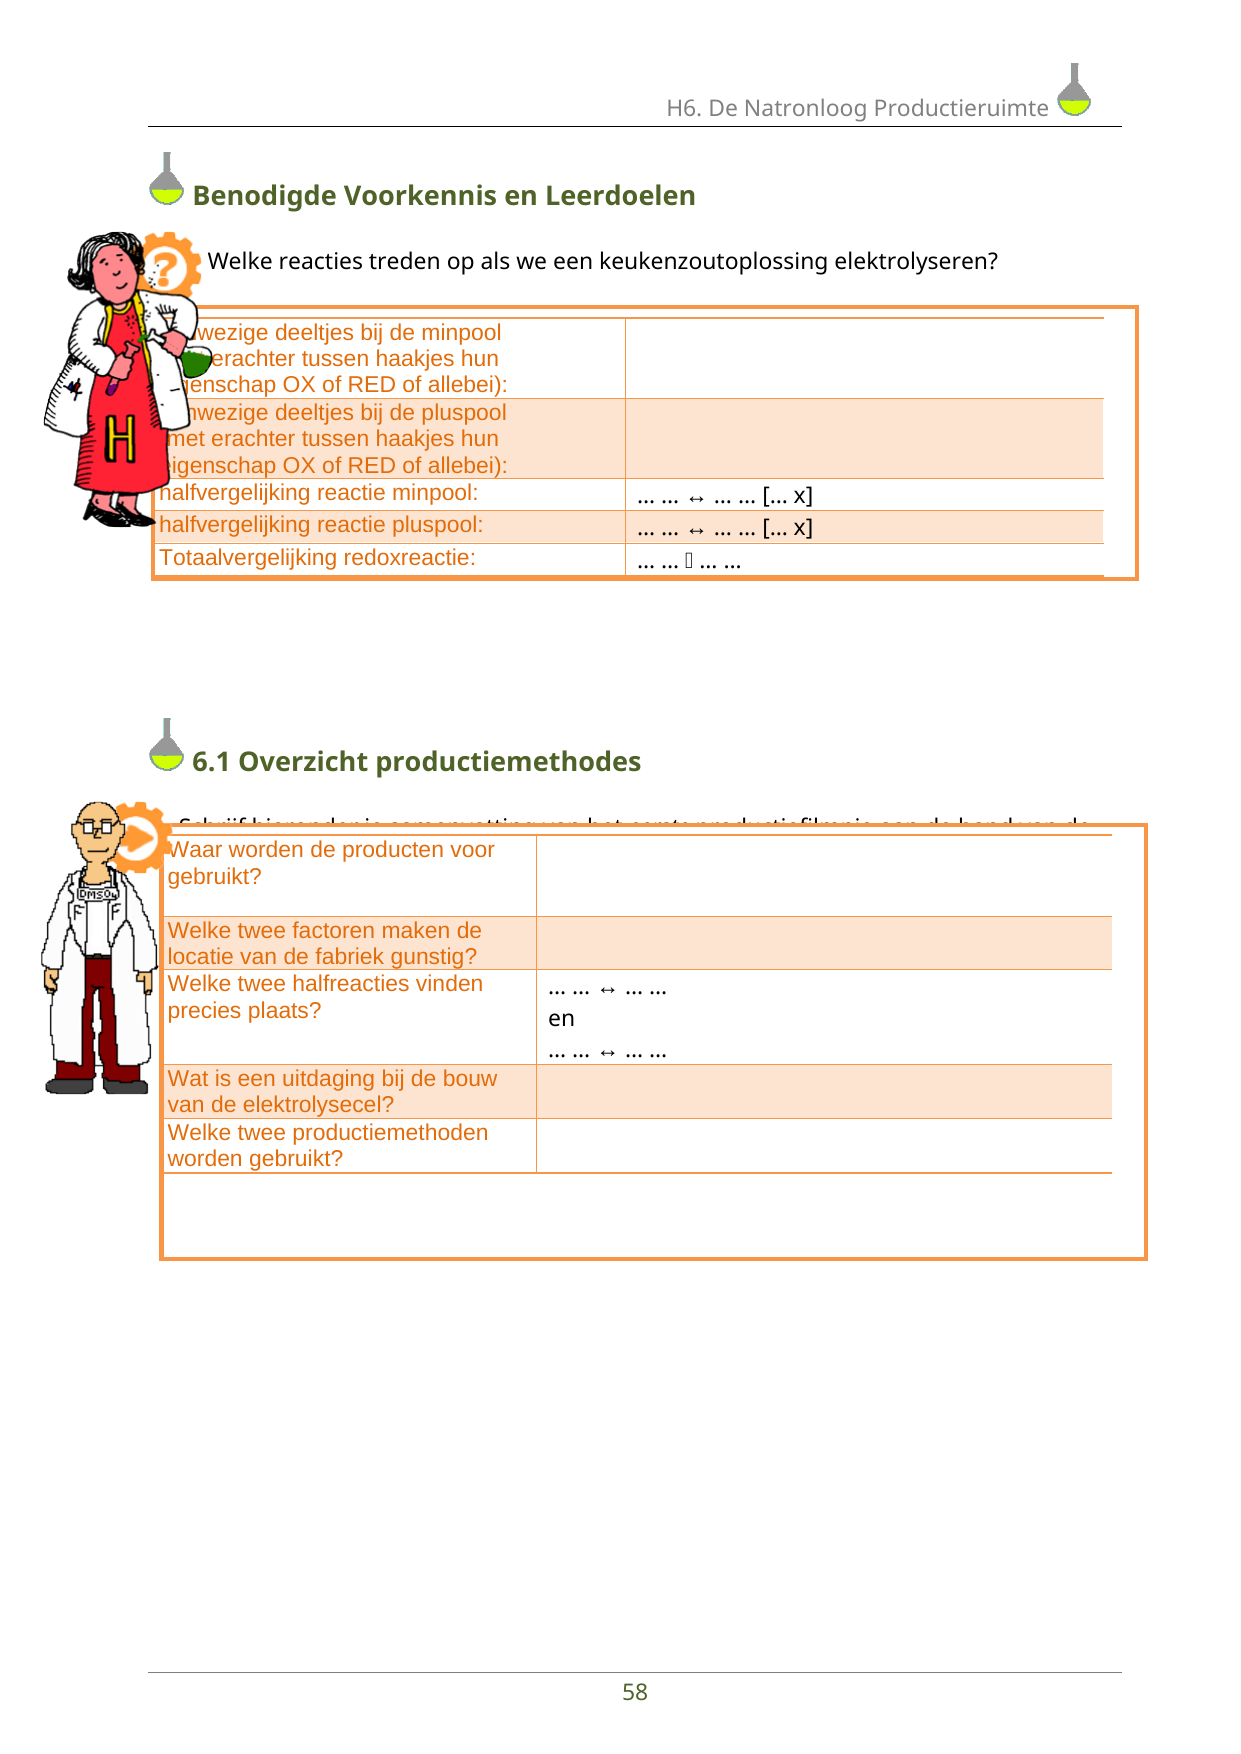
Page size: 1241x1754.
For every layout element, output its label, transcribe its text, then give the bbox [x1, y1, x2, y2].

text Welke reacties treden op als we een keukenzoutoplossing elektrolyseren? [199, 245, 1122, 276]
subtitle 6.1 Overzicht productiemethodes [148, 713, 1122, 779]
picture [43, 231, 212, 526]
picture [41, 801, 173, 1095]
picture [1055, 59, 1093, 117]
picture [147, 713, 186, 772]
subtitle Benodigde Voorkennis en Leerdoelen [148, 148, 1122, 213]
text Schrijf hieronder je samenvatting van het eerste productiefilmpje aan de hand van de genoemde punten. [168, 810, 1122, 823]
picture [147, 147, 186, 206]
